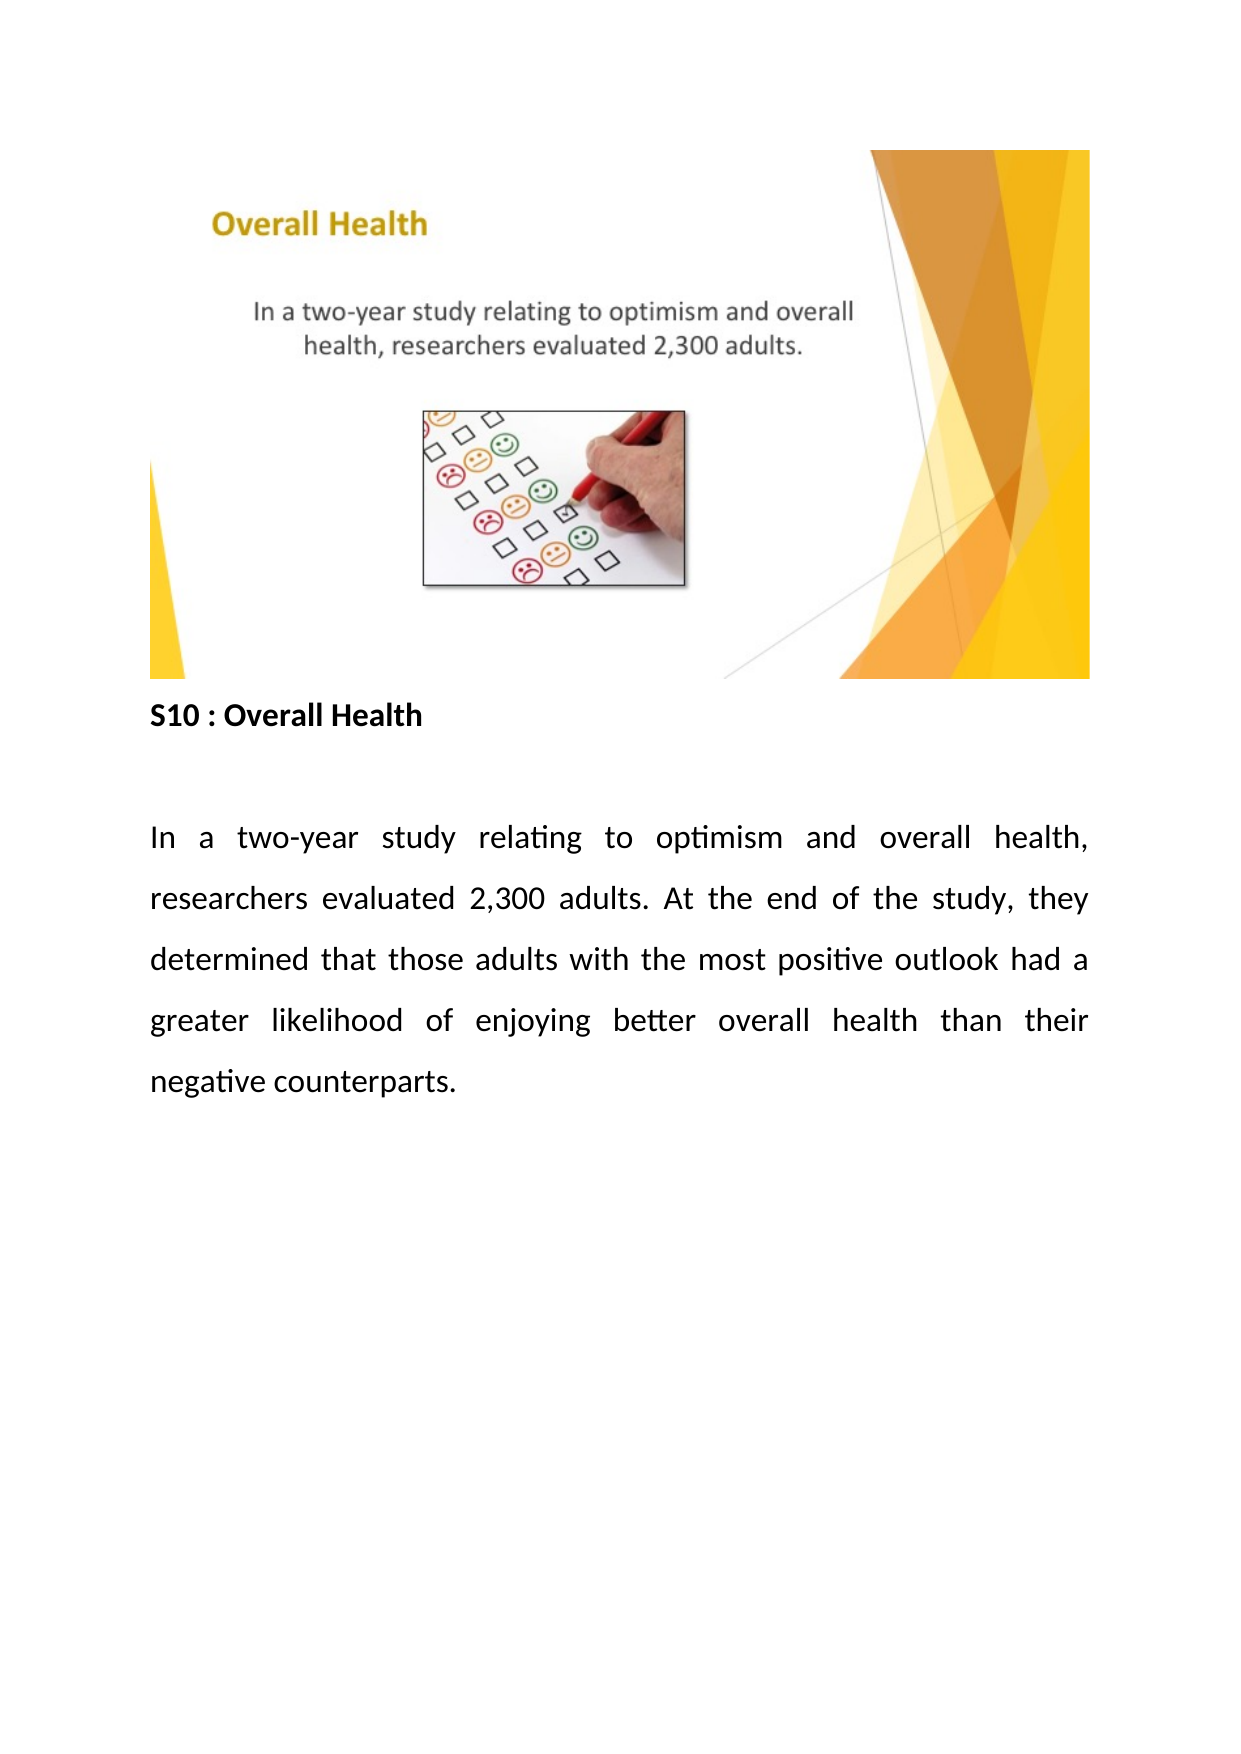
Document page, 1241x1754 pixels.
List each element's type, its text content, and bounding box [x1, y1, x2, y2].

text S10 : Overall Health [150, 694, 1090, 734]
picture [150, 150, 1090, 679]
text In a two-year study relating to optimism and overall health, researchers evaluated 2,300 adults. At the end of the study, they determined that those adults with the most positive outlook had a greater likelihood of enjoying better overall health than their negative counterparts. [150, 816, 1090, 1101]
